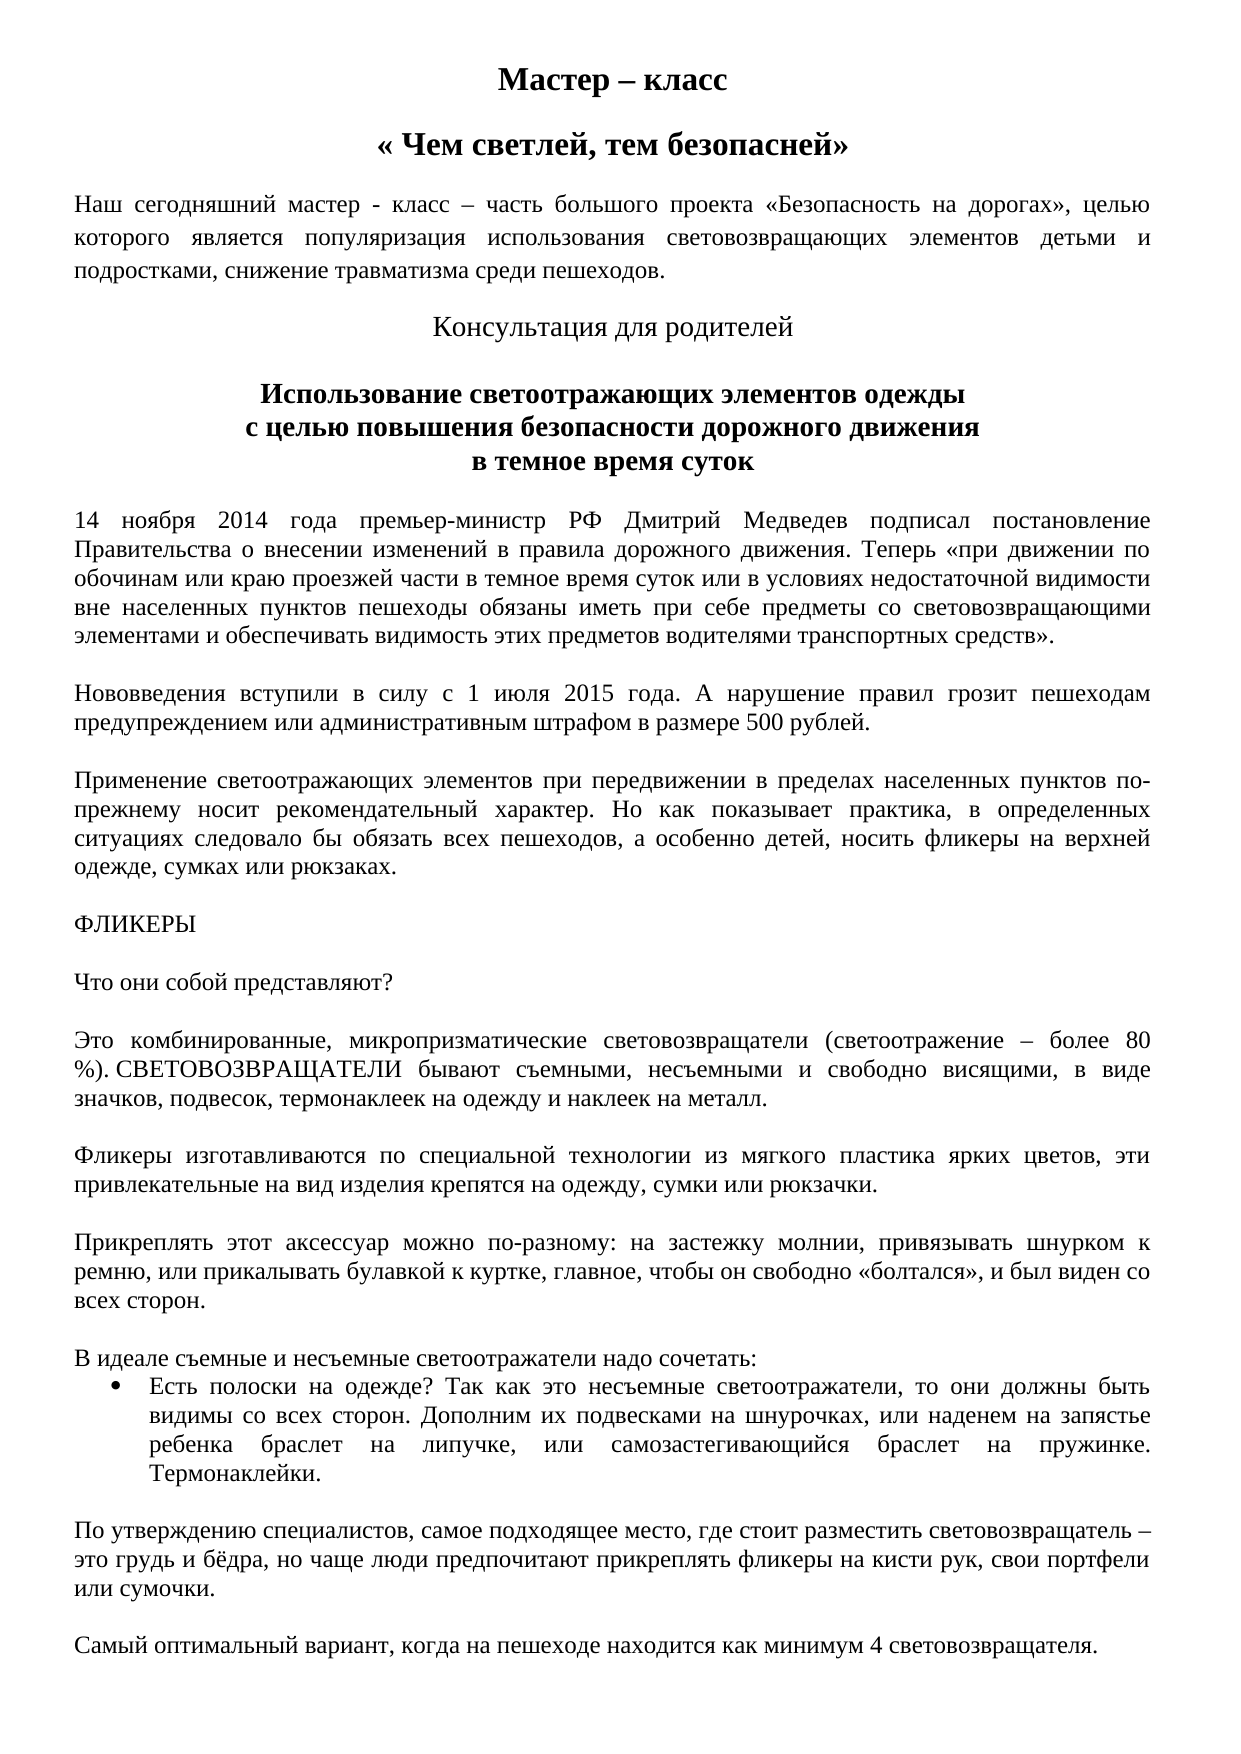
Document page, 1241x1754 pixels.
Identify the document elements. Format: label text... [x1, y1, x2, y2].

text Нововведения вступили в силу с 1 июля 2015 года. А нарушение правил грозит пешеходам предупреждением или административным штрафом в размере 500 рублей. [74, 678, 1152, 736]
text Фликеры изготавливаются по специальной технологии из мягкого пластика ярких цветов, эти привлекательные на вид изделия крепятся на одежду, сумки или рюкзачки. [74, 1141, 1152, 1198]
text Консультация для родителей [74, 309, 1152, 342]
text Использование светоотражающих элементов одежды [74, 376, 1152, 409]
text с целью повышения безопасности дорожного движения [74, 409, 1152, 443]
text Это комбинированные, микропризматические световозвращатели (светоотражение – более 80 %). СВЕТОВОЗВРАЩАТЕЛИ бывают съемными, несъемными и свободно висящими, в виде значков, подвесок, термонаклеек на одежду и наклеек на металл. [74, 1025, 1152, 1111]
text В идеале съемные и несъемные светоотражатели надо сочетать: [74, 1343, 1152, 1371]
text Мастер – класс [74, 59, 1152, 97]
text Что они собой представляют? [74, 967, 1152, 996]
text в темное время суток [74, 443, 1152, 476]
text Наш сегодняшний мастер - класс – часть большого проекта «Безопасность на дорогах», целью которого является популяризация использования световозвращающих элементов детьми и подростками, снижение травматизма среди пешеходов. [74, 189, 1152, 284]
text Применение светоотражающих элементов при передвижении в пределах населенных пунктов по-прежнему носит рекомендательный характер. Но как показывает практика, в определенных ситуациях следовало бы обязать всех пешеходов, а особенно детей, носить фликеры на верхней одежде, сумках или рюкзаках. [74, 765, 1152, 880]
text 14 ноября 2014 года премьер-министр РФ Дмитрий Медведев подписал постановление Правительства о внесении изменений в правила дорожного движения. Теперь «при движении по обочинам или краю проезжей части в темное время суток или в условиях недостаточной видимости вне населенных пунктов пешеходы обязаны иметь при себе предметы со световозвращающими элементами и обеспечивать видимость этих предметов водителями транспортных средств». [74, 506, 1152, 649]
text Самый оптимальный вариант, когда на пешеходе находится как минимум 4 световозвращателя. [74, 1630, 1152, 1659]
text « Чем светлей, тем безопасней» [74, 124, 1152, 162]
text Прикреплять этот аксессуар можно по-разному: на застежку молнии, привязывать шнурком к ремню, или прикалывать булавкой к куртке, главное, чтобы он свободно «болтался», и был виден со всех сторон. [74, 1227, 1152, 1313]
list Есть полоски на одежде? Так как это несъемные светоотражатели, то они должны быть видимы со всех сторон. Дополним их подвесками на шнурочках, или наденем на запястье ребенка браслет на липучке, или самозастегивающийся браслет на пружинке. Термонаклейки. [111, 1371, 1152, 1486]
text ФЛИКЕРЫ [74, 909, 1152, 938]
text По утверждению специалистов, самое подходящее место, где стоит разместить световозвращатель – это грудь и бёдра, но чаще люди предпочитают прикреплять фликеры на кисти рук, свои портфели или сумочки. [74, 1515, 1152, 1601]
